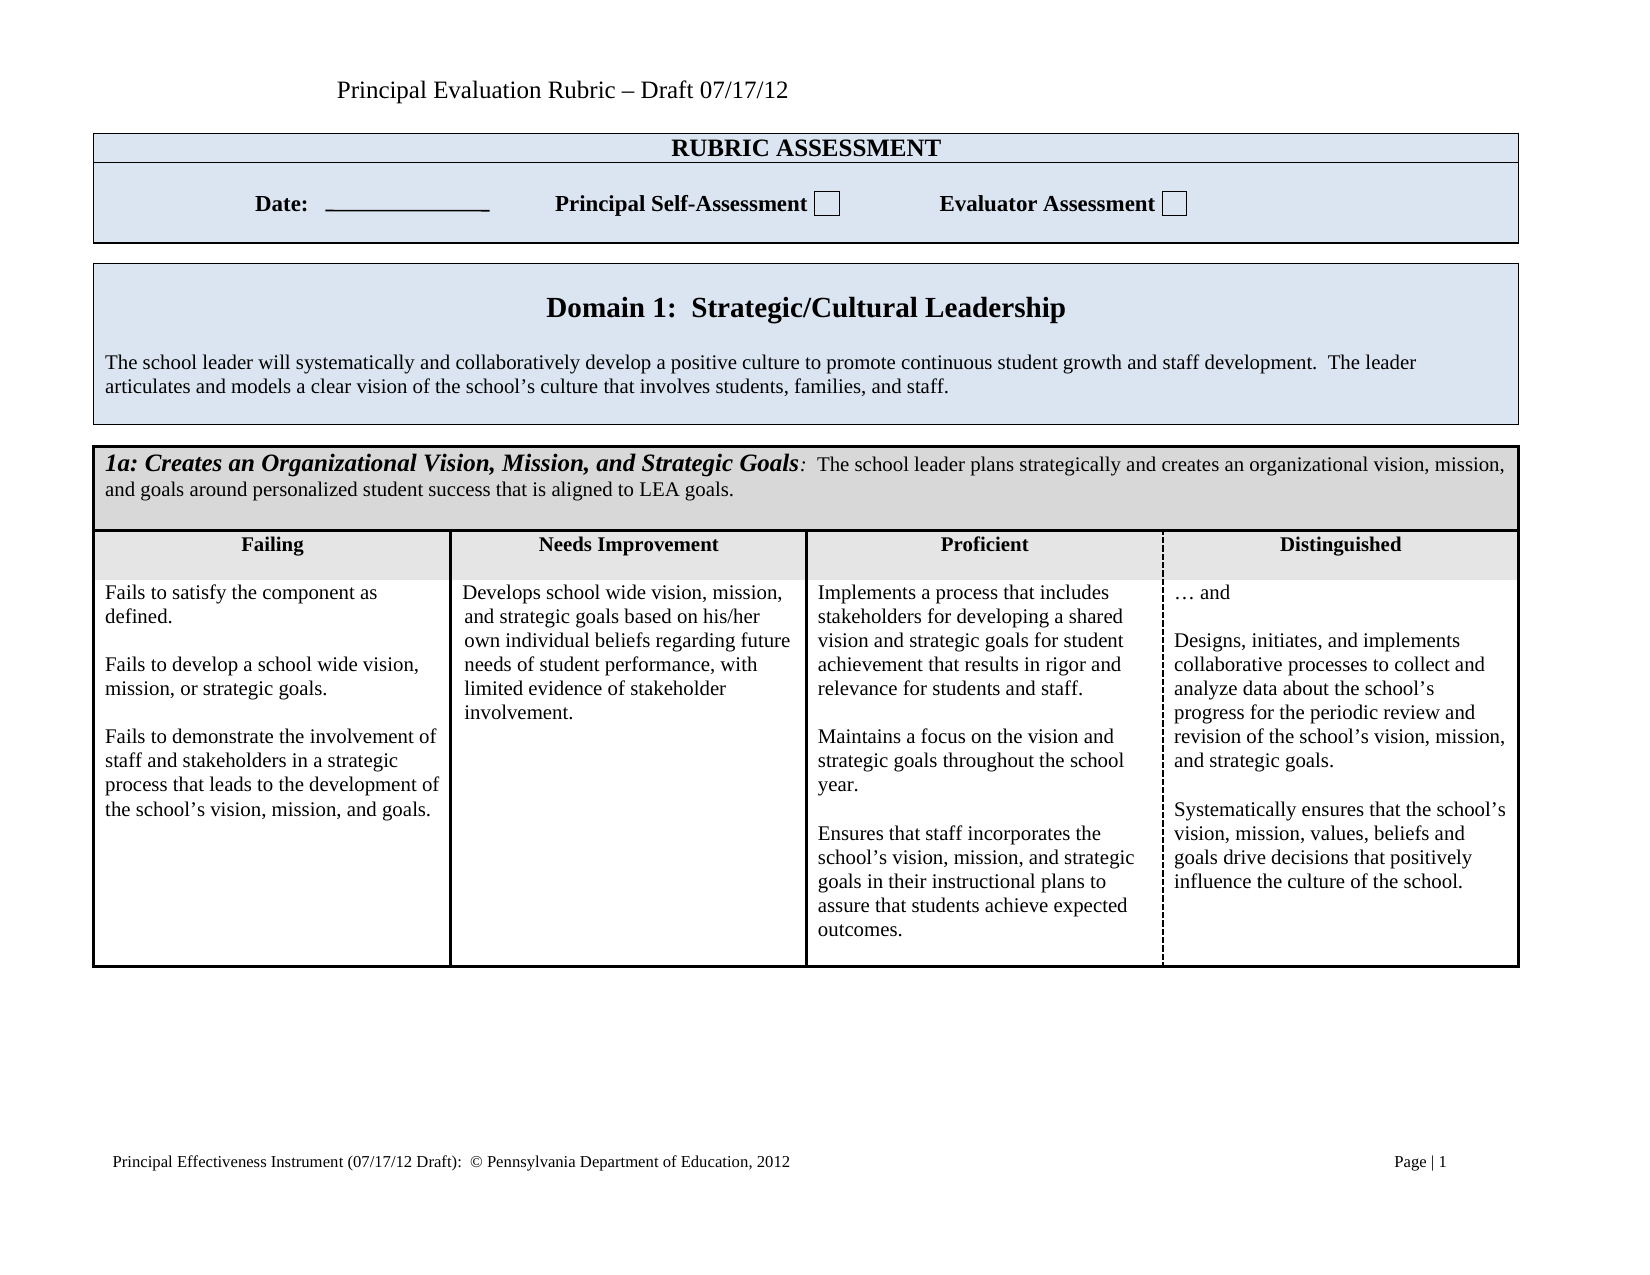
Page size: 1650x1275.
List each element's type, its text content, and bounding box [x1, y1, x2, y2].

table_cell Needs Improvement [452, 532, 805, 580]
table_cell Failing [95, 532, 449, 580]
table_cell Develops school wide vision, mission, and strategic goals based on his/her own individual beliefs regarding future needs of student performance, with limited evidence of stakeholder involvement. [452, 580, 805, 965]
table_cell Implements a process that includes stakeholders for developing a shared vision and strategic goals for student achievement that results in rigor and relevance for students and staff. Maintains a focus on the vision and strategic goals throughout the school year. Ensures that staff incorporates the school’s vision, mission, and strategic goals in their instructional plans to assure that students achieve expected outcomes. [808, 580, 1163, 965]
table_header RUBRIC ASSESSMENT [94, 134, 1518, 162]
table_cell Date: Principal Self-Assessment Evaluator Assessment [94, 163, 1518, 242]
table_cell Proficient [808, 532, 1163, 580]
table_cell Distinguished [1163, 532, 1517, 580]
table_cell … and Designs, initiates, and implements collaborative processes to collect and analyze data about the school’s progress for the periodic review and revision of the school’s vision, mission, and strategic goals. Systematically ensures that the school’s vision, mission, values, beliefs and goals drive decisions that positively influence the culture of the school. [1163, 580, 1517, 965]
table_header Domain 1: Strategic/Cultural Leadership The school leader will systematically and collaboratively develop a positive culture to promote continuous student growth and staff development. The leader articulates and models a clear vision of the school’s culture that involves students, families, and staff. [94, 264, 1518, 424]
table_cell Fails to satisfy the component as defined. Fails to develop a school wide vision, mission, or strategic goals. Fails to demonstrate the involvement of staff and stakeholders in a strategic process that leads to the development of the school’s vision, mission, and goals. [95, 580, 449, 965]
table_header 1a: Creates an Organizational Vision, Mission, and Strategic Goals: The school leader plans strategically and creates an organizational vision, mission, and goals around personalized student success that is aligned to LEA goals. [95, 448, 1517, 529]
